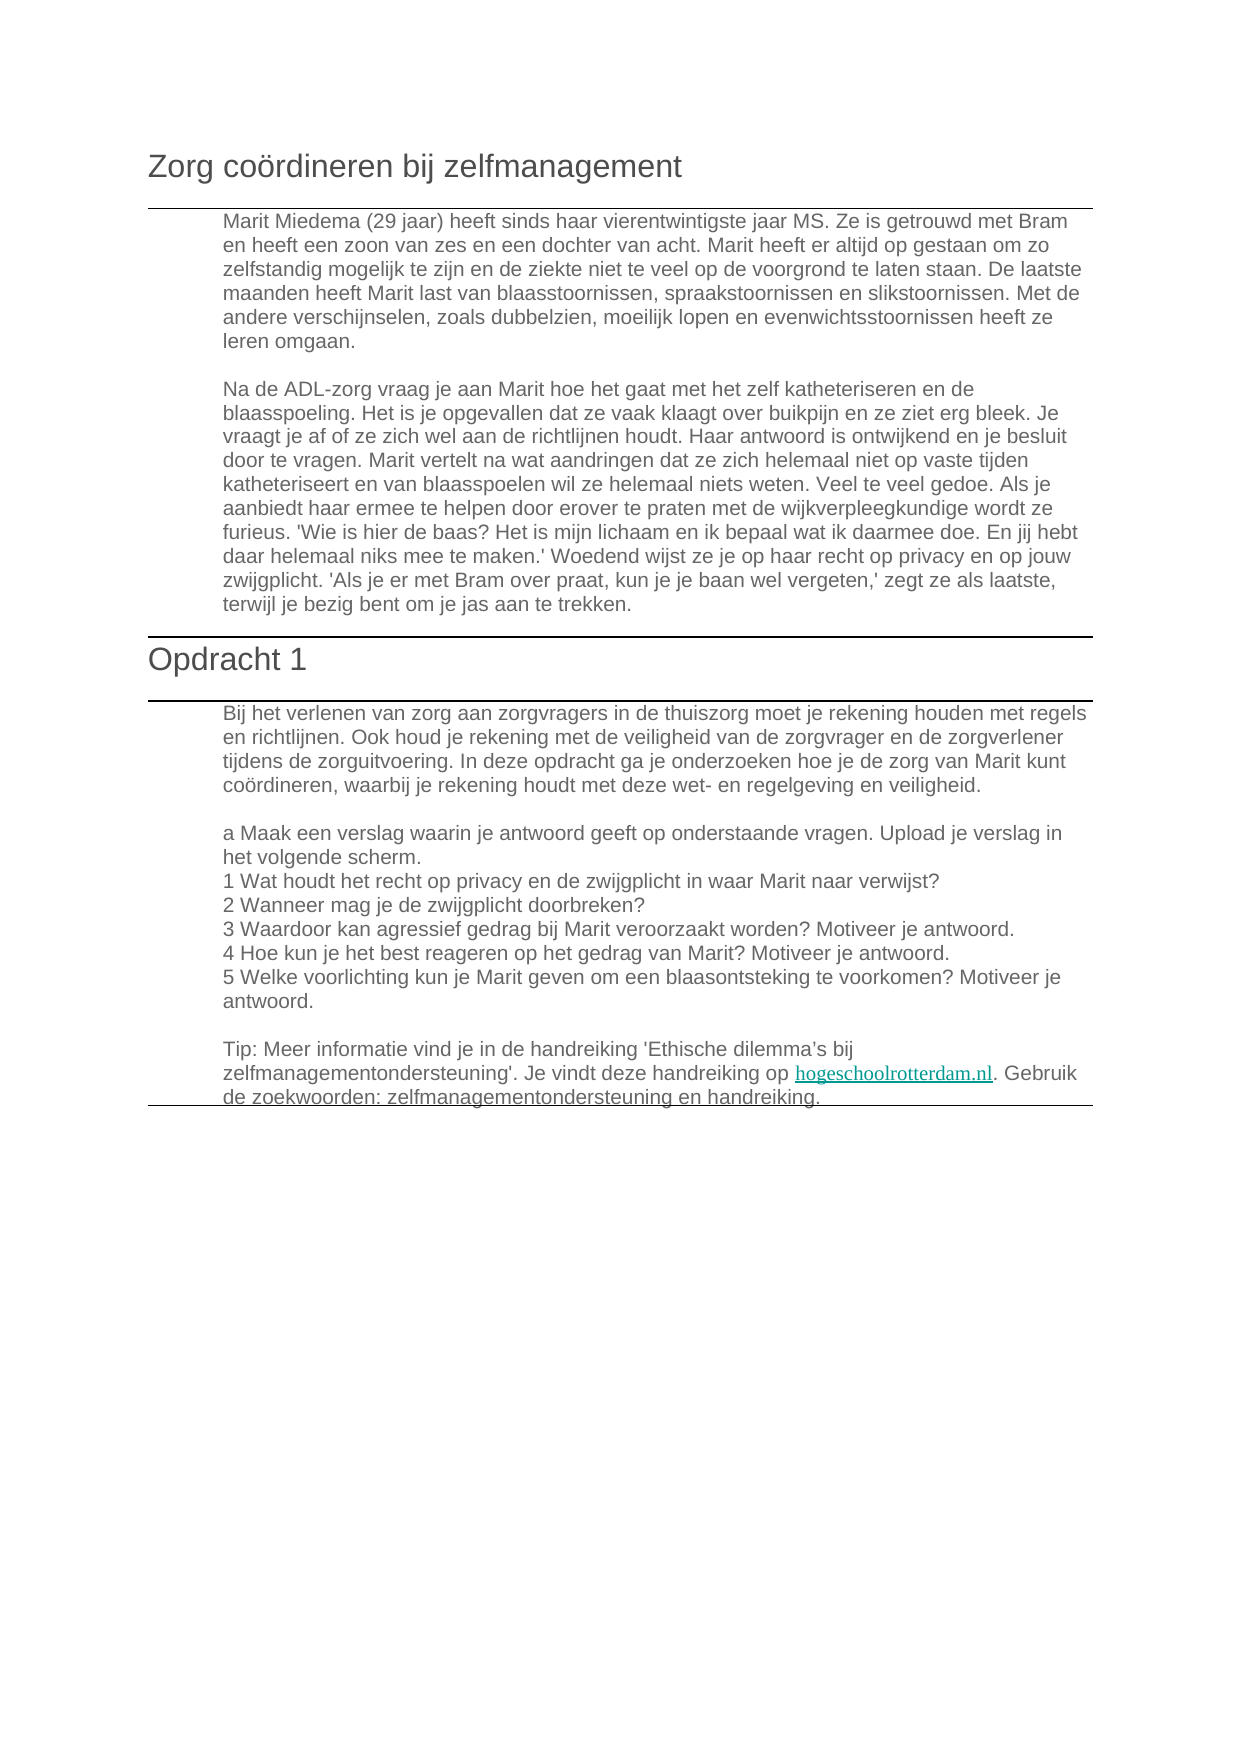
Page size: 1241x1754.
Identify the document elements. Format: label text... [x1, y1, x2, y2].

subtitle Opdracht 1 [148, 640, 1093, 677]
text Zorg coördineren bij zelfmanagement [148, 148, 1093, 185]
text Bij het verlenen van zorg aan zorgvragers in de thuiszorg moet je rekening houden met regels en richtlijnen. Ook houd je rekening met de veiligheid van de zorgvrager en de zorgverlener tijdens de zorguitvoering. In deze opdracht ga je onderzoeken hoe je de zorg van Marit kunt coördineren, waarbij je rekening houdt met deze wet- en regelgeving en veiligheid. a Maak een verslag waarin je antwoord geeft op onderstaande vragen. Upload je verslag in het volgende scherm. 1 Wat houdt het recht op privacy en de zwijgplicht in waar Marit naar verwijst? 2 Wanneer mag je de zwijgplicht doorbreken? 3 Waardoor kan agressief gedrag bij Marit veroorzaakt worden? Motiveer je antwoord. 4 Hoe kun je het best reageren op het gedrag van Marit? Motiveer je antwoord. 5 Welke voorlichting kun je Marit geven om een blaasontsteking te voorkomen? Motiveer je antwoord. Tip: Meer informatie vind je in de handreiking 'Ethische dilemma’s bij zelfmanagementondersteuning'. Je vindt deze handreiking op hogeschoolrotterdam.nl. Gebruik de zoekwoorden: zelfmanagementondersteuning en handreiking. [223, 702, 1093, 1105]
text Marit Miedema (29 jaar) heeft sinds haar vierentwintigste jaar MS. Ze is getrouwd met Bram en heeft een zoon van zes en een dochter van acht. Marit heeft er altijd op gestaan om zo zelfstandig mogelijk te zijn en de ziekte niet te veel op de voorgrond te laten staan. De laatste maanden heeft Marit last van blaasstoornissen, spraakstoornissen en slikstoornissen. Met de andere verschijnselen, zoals dubbelzien, moeilijk lopen en evenwichtsstoornissen heeft ze leren omgaan. Na de ADL-zorg vraag je aan Marit hoe het gaat met het zelf katheteriseren en de blaasspoeling. Het is je opgevallen dat ze vaak klaagt over buikpijn en ze ziet erg bleek. Je vraagt je af of ze zich wel aan de richtlijnen houdt. Haar antwoord is ontwijkend en je besluit door te vragen. Marit vertelt na wat aandringen dat ze zich helemaal niet op vaste tijden katheteriseert en van blaasspoelen wil ze helemaal niets weten. Veel te veel gedoe. Als je aanbiedt haar ermee te helpen door erover te praten met de wijkverpleegkundige wordt ze furieus. 'Wie is hier de baas? Het is mijn lichaam en ik bepaal wat ik daarmee doe. En jij hebt daar helemaal niks mee te maken.' Woedend wijst ze je op haar recht op privacy en op jouw zwijgplicht. 'Als je er met Bram over praat, kun je je baan wel vergeten,' zegt ze als laatste, terwijl je bezig bent om je jas aan te trekken. [223, 209, 1093, 616]
